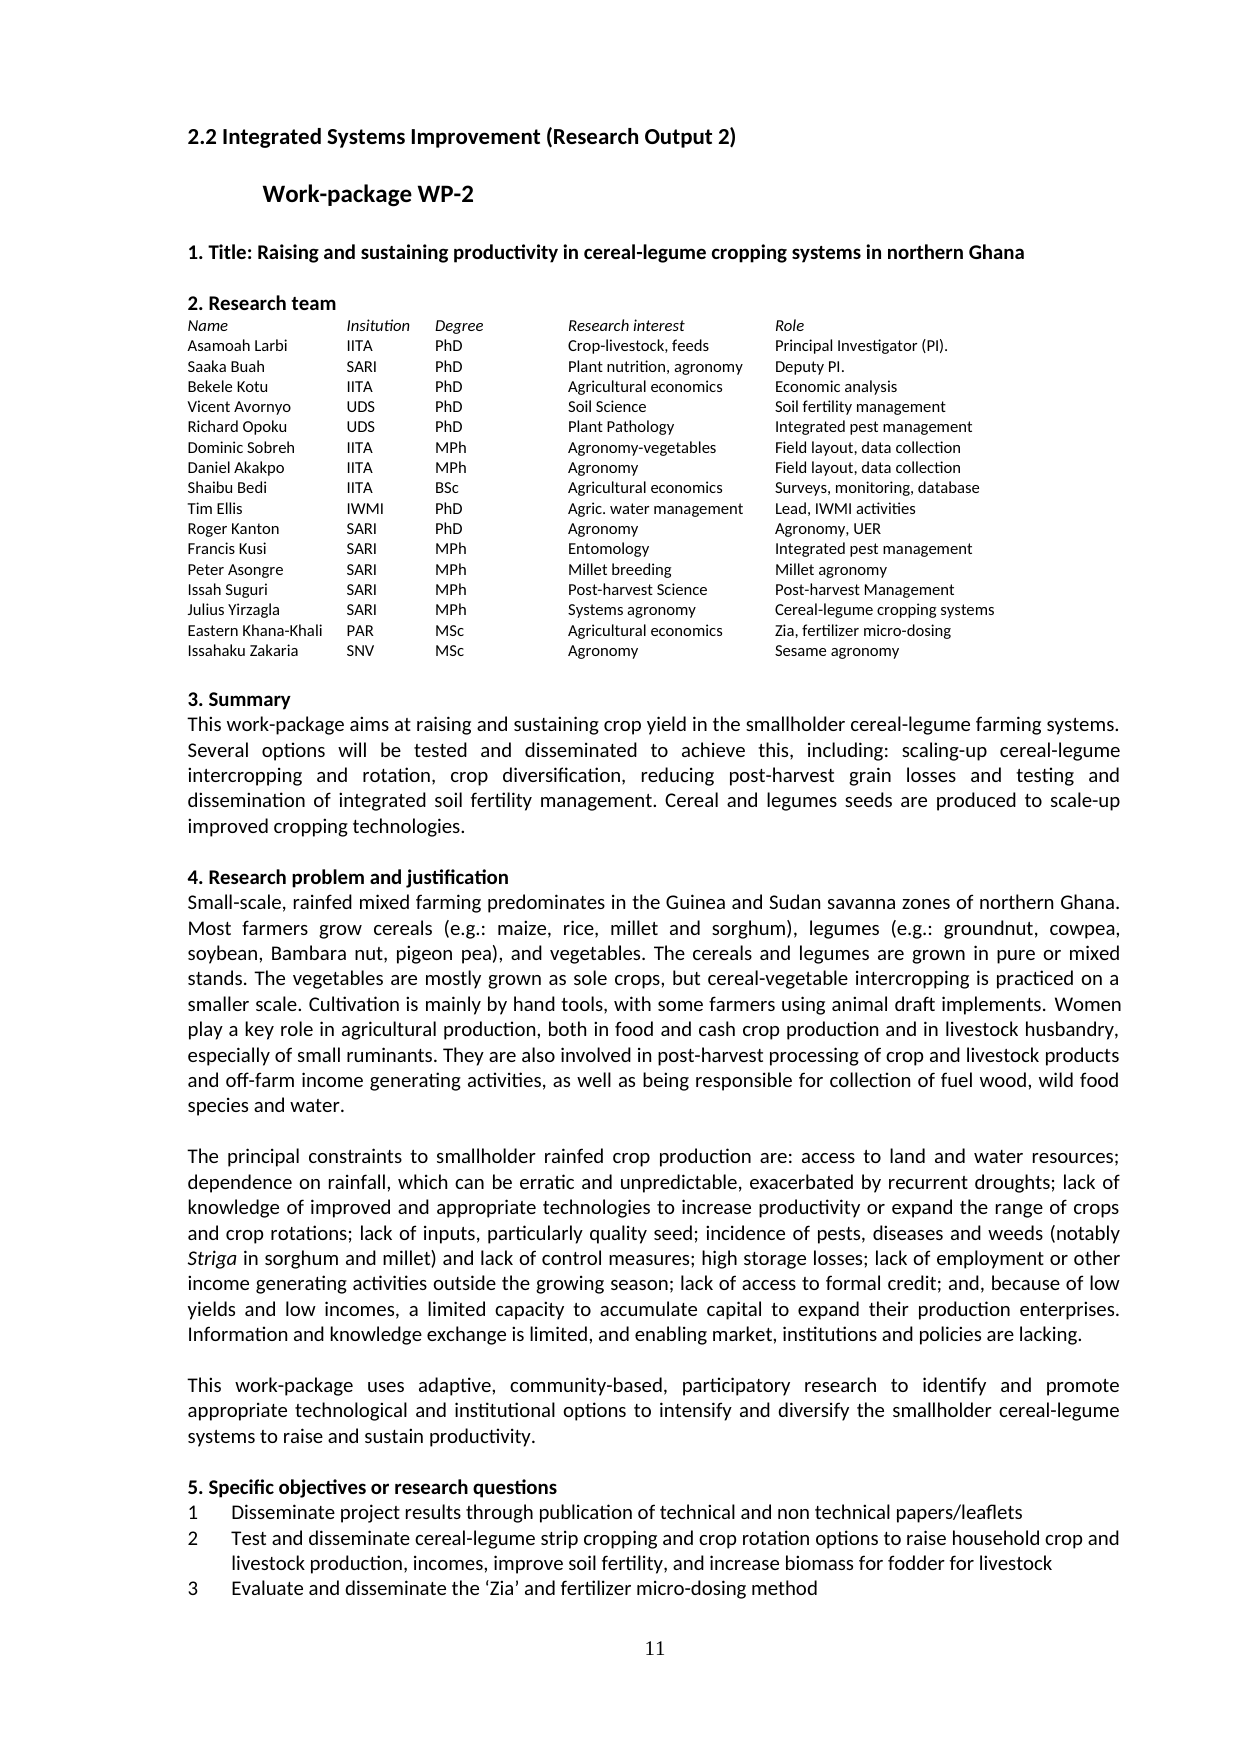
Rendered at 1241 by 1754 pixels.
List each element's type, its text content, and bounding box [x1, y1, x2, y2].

table_cell Plant nutrition, agronomy [557, 356, 763, 376]
table_cell Zia, fertilizer micro-dosing [764, 620, 1073, 640]
table_cell Asamoah Larbi [176, 336, 335, 356]
table_cell Millet agronomy [764, 559, 1073, 579]
text 1. Title: Raising and sustaining productivity in cereal-legume cropping systems in northern Ghana [187, 239, 1122, 264]
table_cell Issah Suguri [176, 579, 335, 599]
table_cell SARI [335, 600, 424, 620]
table_cell Deputy PI. [764, 356, 1073, 376]
table_cell Peter Asongre [176, 559, 335, 579]
table_cell SARI [335, 356, 424, 376]
table_cell Post-harvest Management [764, 579, 1073, 599]
table_cell PhD [424, 336, 557, 356]
table_cell PhD [424, 376, 557, 396]
table_cell Richard Opoku [176, 417, 335, 437]
table_cell PhD [424, 417, 557, 437]
table_cell MPh [424, 559, 557, 579]
table_header 1 [176, 1499, 220, 1525]
table_cell Integrated pest management [764, 539, 1073, 559]
table_cell SARI [335, 559, 424, 579]
table_cell PhD [424, 356, 557, 376]
table_cell Entomology [557, 539, 763, 559]
table_cell Economic analysis [764, 376, 1073, 396]
text The principal constraints to smallholder rainfed crop production are: access to land and water resources; dependence on rainfall, which can be erratic and unpredictable, exacerbated by recurrent droughts; lack of knowledge of improved and appropriate technologies to increase productivity or expand the range of crops and crop rotations; lack of inputs, particularly quality seed; incidence of pests, diseases and weeds (notably Striga in sorghum and millet) and lack of control measures; high storage losses; lack of employment or other income generating activities outside the growing season; lack of access to formal credit; and, because of low yields and low incomes, a limited capacity to accumulate capital to expand their production enterprises. Information and knowledge exchange is limited, and enabling market, institutions and policies are lacking. [187, 1143, 1122, 1347]
table_cell SARI [335, 518, 424, 539]
table_cell Surveys, monitoring, database [764, 478, 1073, 498]
table_cell IWMI [335, 498, 424, 518]
table_cell Field layout, data collection [764, 458, 1073, 478]
table_cell Field layout, data collection [764, 437, 1073, 457]
table_cell 2 [176, 1525, 220, 1576]
table_cell IITA [335, 437, 424, 457]
table_cell Plant Pathology [557, 417, 763, 437]
table_cell Agronomy, UER [764, 518, 1073, 539]
table_cell Issahaku Zakaria [176, 640, 335, 661]
text Work-package WP-2 [187, 178, 1122, 208]
table_cell IITA [335, 478, 424, 498]
table_cell Name [176, 315, 335, 336]
table_cell MPh [424, 458, 557, 478]
table_cell Julius Yirzagla [176, 600, 335, 620]
table_cell SARI [335, 579, 424, 599]
table_cell Integrated pest management [764, 417, 1073, 437]
table_cell Agricultural economics [557, 376, 763, 396]
table_cell Insitution [335, 315, 424, 336]
table_header 2. Research team [176, 290, 1073, 315]
table_cell Sesame agronomy [764, 640, 1073, 661]
table_cell Bekele Kotu [176, 376, 335, 396]
table_cell MPh [424, 437, 557, 457]
table_cell BSc [424, 478, 557, 498]
table_cell Post-harvest Science [557, 579, 763, 599]
table_cell IITA [335, 458, 424, 478]
table_cell Eastern Khana-Khali [176, 620, 335, 640]
table_cell Agronomy [557, 640, 763, 661]
table_cell Daniel Akakpo [176, 458, 335, 478]
table_cell Test and disseminate cereal-legume strip cropping and crop rotation options to raise household crop and livestock production, incomes, improve soil fertility, and increase biomass for fodder for livestock [220, 1525, 1133, 1576]
text 3. Summary [187, 686, 1122, 711]
table_cell Crop-livestock, feeds [557, 336, 763, 356]
table_cell MSc [424, 620, 557, 640]
table_cell MPh [424, 579, 557, 599]
table_cell Agricultural economics [557, 620, 763, 640]
text This work-package aims at raising and sustaining crop yield in the smallholder cereal-legume farming systems. Several options will be tested and disseminated to achieve this, including: scaling-up cereal-legume intercropping and rotation, crop diversification, reducing post-harvest grain losses and testing and dissemination of integrated soil fertility management. Cereal and legumes seeds are produced to scale-up improved cropping technologies. [187, 711, 1122, 838]
table_cell Principal Investigator (PI). [764, 336, 1073, 356]
table_cell Lead, IWMI activities [764, 498, 1073, 518]
table_cell Soil fertility management [764, 396, 1073, 417]
table_cell 3 [176, 1576, 220, 1601]
table_header Disseminate project results through publication of technical and non technical papers/leaflets [220, 1499, 1133, 1525]
text This work-package uses adaptive, community-based, participatory research to identify and promote appropriate technological and institutional options to intensify and diversify the smallholder cereal-legume systems to raise and sustain productivity. [187, 1372, 1122, 1448]
table_cell PAR [335, 620, 424, 640]
table_cell Agricultural economics [557, 478, 763, 498]
table_cell UDS [335, 417, 424, 437]
table_cell PhD [424, 396, 557, 417]
table_cell MSc [424, 640, 557, 661]
table_cell MPh [424, 600, 557, 620]
table_cell IITA [335, 336, 424, 356]
table_cell UDS [335, 396, 424, 417]
table_cell Agronomy [557, 458, 763, 478]
text 2.2 Integrated Systems Improvement (Research Output 2) [187, 122, 1122, 150]
table_cell Agric. water management [557, 498, 763, 518]
table_cell Roger Kanton [176, 518, 335, 539]
table_cell PhD [424, 518, 557, 539]
table_cell Tim Ellis [176, 498, 335, 518]
table_cell Vicent Avornyo [176, 396, 335, 417]
table_cell SARI [335, 539, 424, 559]
table_cell Research interest [557, 315, 763, 336]
text 5. Specific objectives or research questions [187, 1474, 1122, 1499]
table_cell Agronomy [557, 518, 763, 539]
table_cell IITA [335, 376, 424, 396]
table_cell Systems agronomy [557, 600, 763, 620]
table_cell Saaka Buah [176, 356, 335, 376]
table_cell Shaibu Bedi [176, 478, 335, 498]
table_cell Evaluate and disseminate the ‘Zia’ and fertilizer micro-dosing method [220, 1576, 1133, 1601]
table_cell Agronomy-vegetables [557, 437, 763, 457]
table_cell Role [764, 315, 1073, 336]
table_cell Soil Science [557, 396, 763, 417]
table_cell SNV [335, 640, 424, 661]
text 4. Research problem and justification [187, 864, 1122, 889]
table_cell MPh [424, 539, 557, 559]
table_cell PhD [424, 498, 557, 518]
table_cell Dominic Sobreh [176, 437, 335, 457]
text Small-scale, rainfed mixed farming predominates in the Guinea and Sudan savanna zones of northern Ghana. Most farmers grow cereals (e.g.: maize, rice, millet and sorghum), legumes (e.g.: groundnut, cowpea, soybean, Bambara nut, pigeon pea), and vegetables. The cereals and legumes are grown in pure or mixed stands. The vegetables are mostly grown as sole crops, but cereal-vegetable intercropping is practiced on a smaller scale. Cultivation is mainly by hand tools, with some farmers using animal draft implements. Women play a key role in agricultural production, both in food and cash crop production and in livestock husbandry, especially of small ruminants. They are also involved in post-harvest processing of crop and livestock products and off-farm income generating activities, as well as being responsible for collection of fuel wood, wild food species and water. [187, 889, 1122, 1118]
table_cell Cereal-legume cropping systems [764, 600, 1073, 620]
table_cell Degree [424, 315, 557, 336]
table_cell Francis Kusi [176, 539, 335, 559]
table_cell Millet breeding [557, 559, 763, 579]
